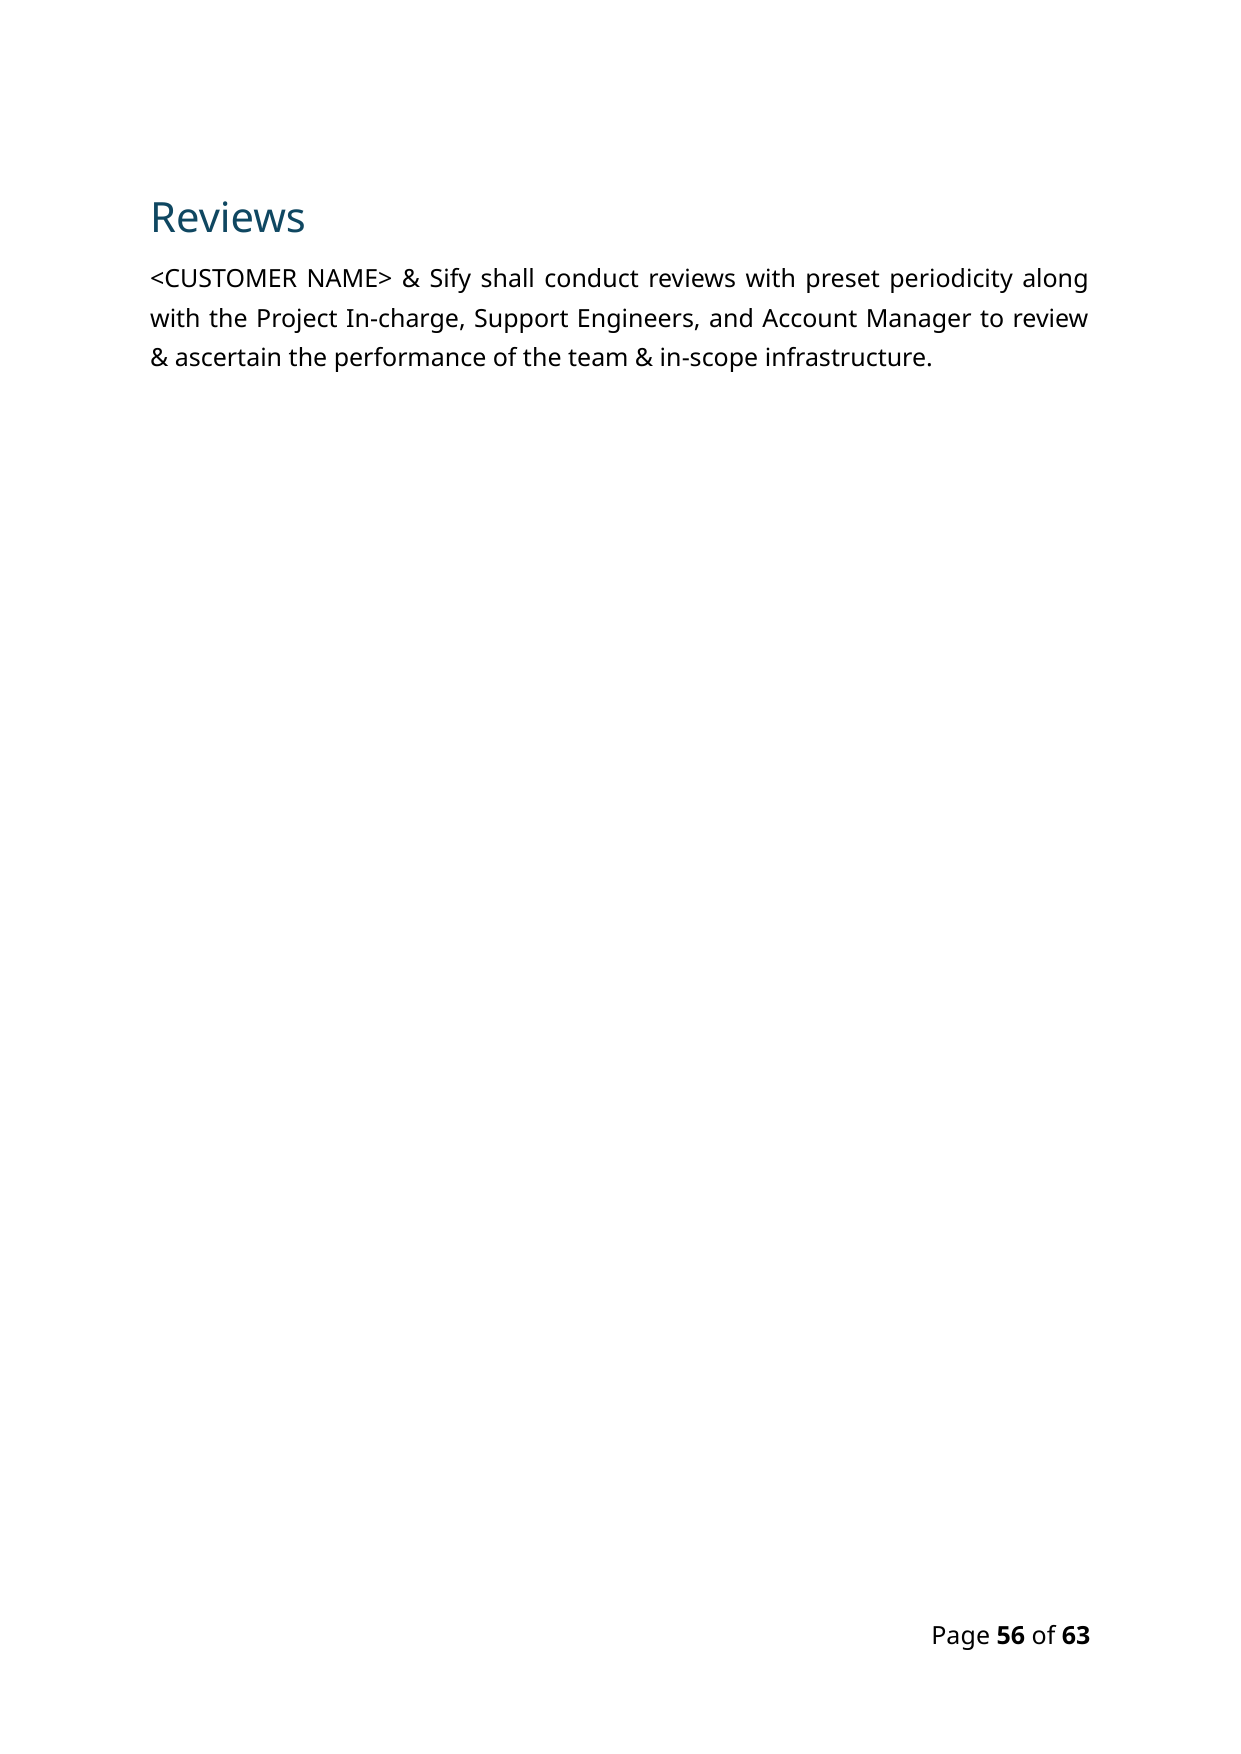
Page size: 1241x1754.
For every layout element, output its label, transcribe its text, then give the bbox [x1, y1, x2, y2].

subtitle Reviews [150, 187, 1090, 244]
text <CUSTOMER NAME> & Sify shall conduct reviews with preset periodicity along with the Project In-charge, Support Engineers, and Account Manager to review & ascertain the performance of the team & in-scope infrastructure. [150, 261, 1090, 373]
